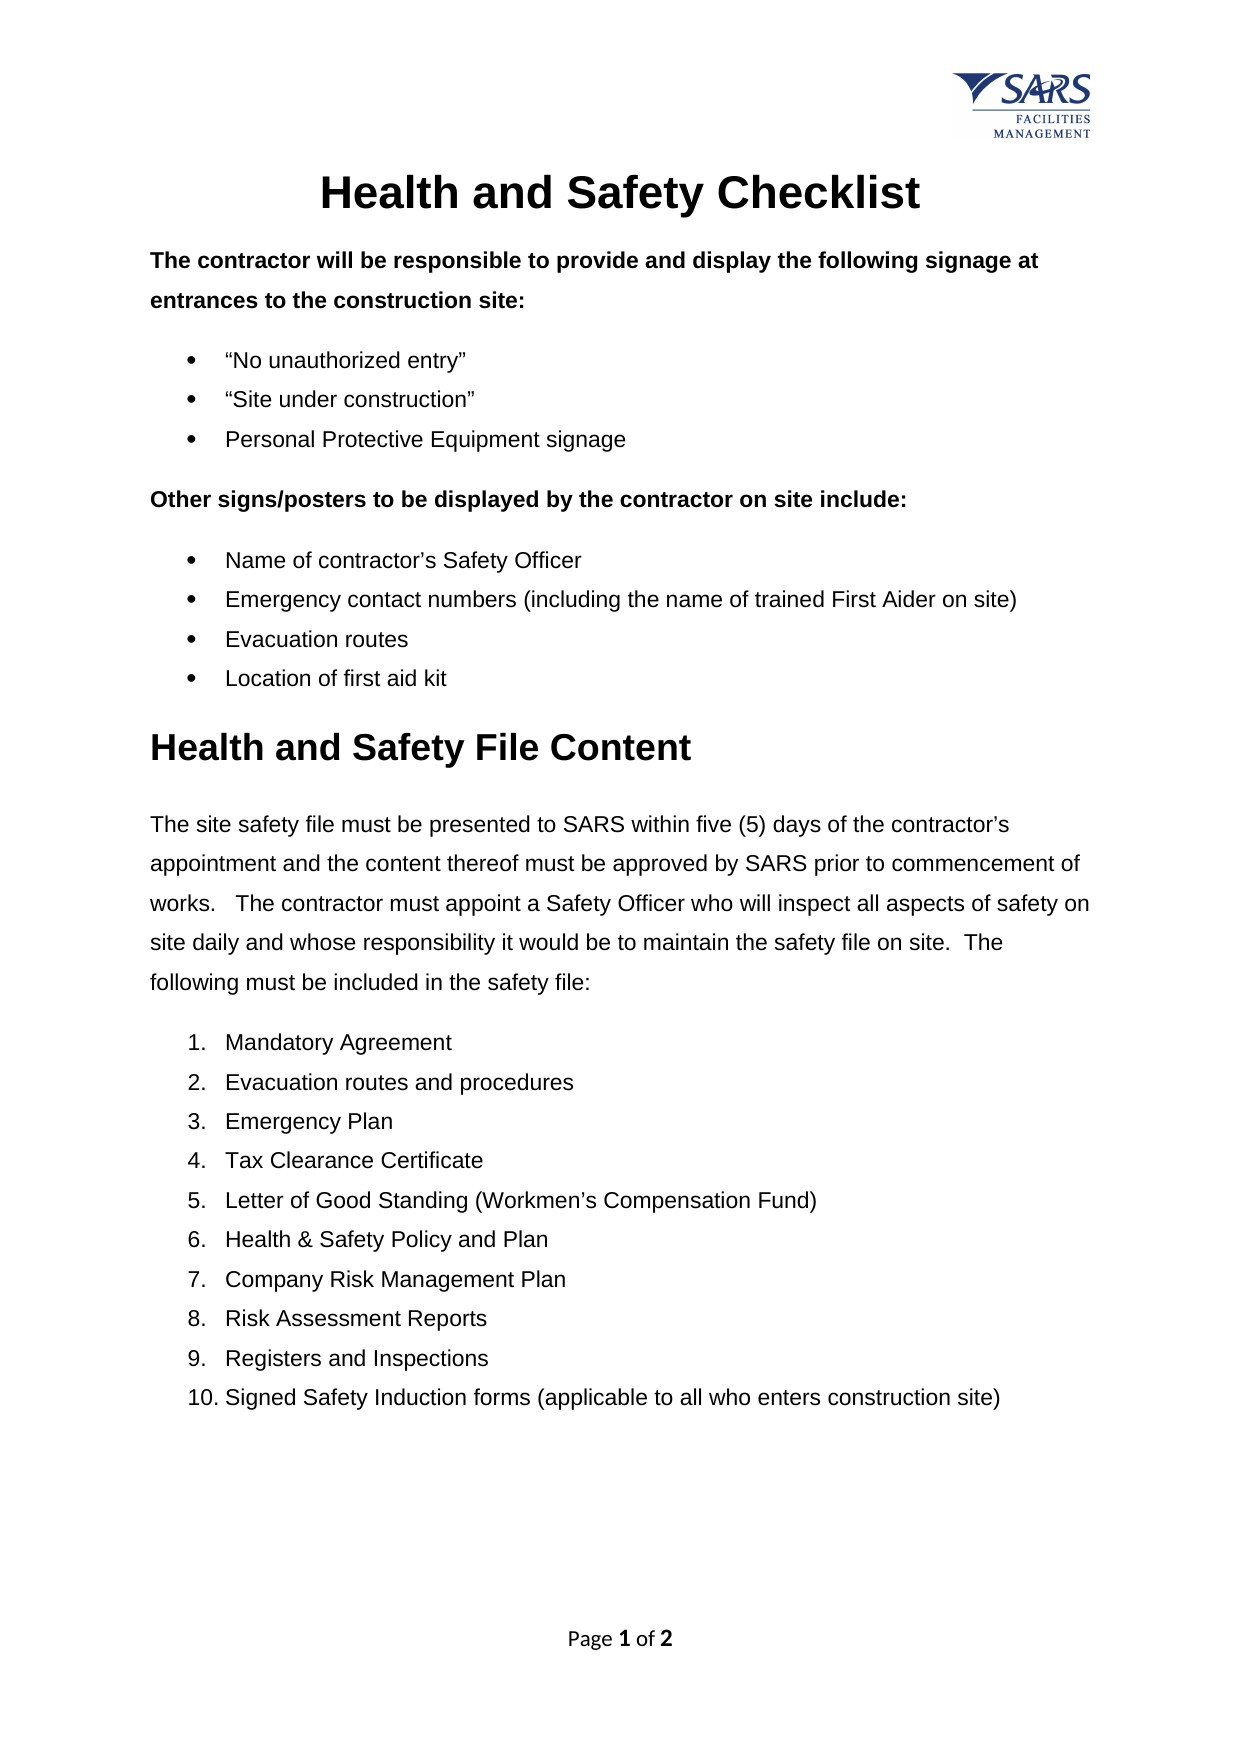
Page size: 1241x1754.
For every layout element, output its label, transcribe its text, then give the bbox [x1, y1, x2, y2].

list Signed Safety Induction forms (applicable to all who enters construction site) [187, 1384, 1090, 1411]
list Mandatory Agreement [187, 1029, 1090, 1055]
list Name of contractor’s Safety Officer [187, 547, 1090, 573]
text The contractor will be responsible to provide and display the following signage at entrances to the construction site: [150, 247, 1090, 313]
list Health & Safety Policy and Plan [187, 1226, 1090, 1253]
list Tax Clearance Certificate [187, 1147, 1090, 1174]
list “Site under construction” [187, 386, 1090, 413]
text Health and Safety File Content [150, 725, 1090, 768]
list Location of first aid kit [187, 665, 1090, 691]
picture [952, 73, 1091, 138]
list Letter of Good Standing (Workmen’s Compensation Fund) [187, 1187, 1090, 1213]
text The site safety file must be presented to SARS within five (5) days of the contractor’s appointment and the content thereof must be approved by SARS prior to commencement of works. The contractor must appoint a Safety Officer who will inspect all aspects of safety on site daily and whose responsibility it would be to maintain the safety file on site. The following must be included in the safety file: [150, 811, 1090, 995]
text Health and Safety Checklist [150, 166, 1090, 218]
list Personal Protective Equipment signage [187, 426, 1090, 452]
list “No unauthorized entry” [187, 347, 1090, 373]
text Other signs/posters to be displayed by the contractor on site include: [150, 486, 1090, 513]
list Emergency Plan [187, 1108, 1090, 1134]
list Risk Assessment Reports [187, 1305, 1090, 1332]
list Evacuation routes and procedures [187, 1068, 1090, 1095]
list Registers and Inspections [187, 1345, 1090, 1371]
list Company Risk Management Plan [187, 1266, 1090, 1292]
list Evacuation routes [187, 626, 1090, 652]
list Emergency contact numbers (including the name of trained First Aider on site) [187, 586, 1090, 612]
